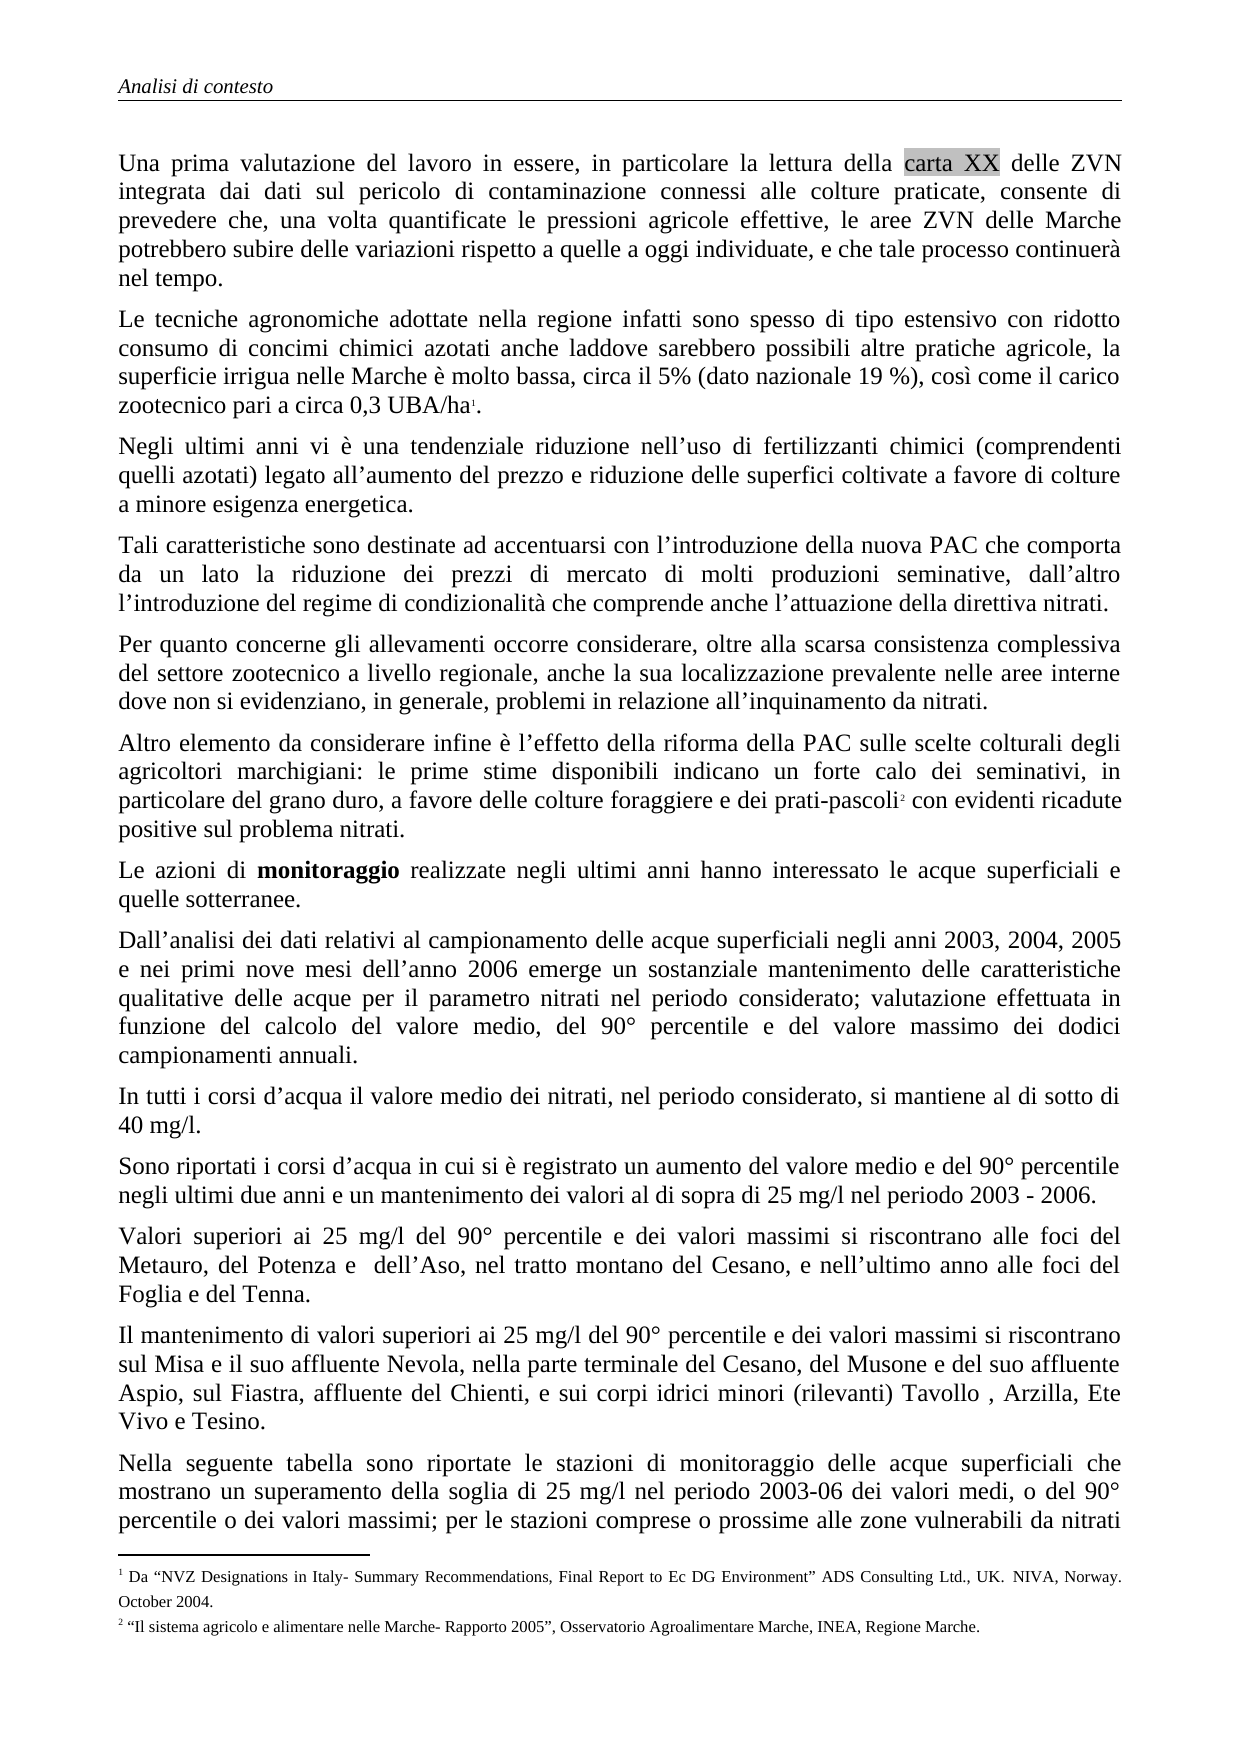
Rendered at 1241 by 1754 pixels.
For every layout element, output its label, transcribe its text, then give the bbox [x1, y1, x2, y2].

list Una prima valutazione del lavoro in essere, in particolare la lettura della carta XX delle ZVN integrata dai dati sul pericolo di contaminazione connessi alle colture praticate, consente di prevedere che, una volta quantificate le pressioni agricole effettive, le aree ZVN delle Marche potrebbero subire delle variazioni rispetto a quelle a oggi individuate, e che tale processo continuerà nel tempo. [118, 148, 1122, 291]
list Tali caratteristiche sono destinate ad accentuarsi con l’introduzione della nuova PAC che comporta da un lato la riduzione dei prezzi di mercato di molti produzioni seminative, dall’altro l’introduzione del regime di condizionalità che comprende anche l’attuazione della direttiva nitrati. [118, 530, 1122, 616]
list Altro elemento da considerare infine è l’effetto della riforma della PAC sulle scelte colturali degli agricoltori marchigiani: le prime stime disponibili indicano un forte calo dei seminativi, in particolare del grano duro, a favore delle colture foraggiere e dei prati-pascoli con evidenti ricadute positive sul problema nitrati. [118, 728, 1122, 843]
list Il mantenimento di valori superiori ai 25 mg/l del 90° percentile e dei valori massimi si riscontrano sul Misa e il suo affluente Nevola, nella parte terminale del Cesano, del Musone e del suo affluente Aspio, sul Fiastra, affluente del Chienti, e sui corpi idrici minori (rilevanti) Tavollo , Arzilla, Ete Vivo e Tesino. [118, 1320, 1122, 1435]
list Le azioni di monitoraggio realizzate negli ultimi anni hanno interessato le acque superficiali e quelle sotterranee. [118, 855, 1122, 913]
list Per quanto concerne gli allevamenti occorre considerare, oltre alla scarsa consistenza complessiva del settore zootecnico a livello regionale, anche la sua localizzazione prevalente nelle aree interne dove non si evidenziano, in generale, problemi in relazione all’inquinamento da nitrati. [118, 629, 1122, 715]
list Le tecniche agronomiche adottate nella regione infatti sono spesso di tipo estensivo con ridotto consumo di concimi chimici azotati anche laddove sarebbero possibili altre pratiche agricole, la superficie irrigua nelle Marche è molto bassa, circa il 5% (dato nazionale 19 %), così come il carico zootecnico pari a circa 0,3 UBA/ha. [118, 304, 1122, 419]
list Dall’analisi dei dati relativi al campionamento delle acque superficiali negli anni 2003, 2004, 2005 e nei primi nove mesi dell’anno 2006 emerge un sostanziale mantenimento delle caratteristiche qualitative delle acque per il parametro nitrati nel periodo considerato; valutazione effettuata in funzione del calcolo del valore medio, del 90° percentile e del valore massimo dei dodici campionamenti annuali. [118, 925, 1122, 1069]
list Valori superiori ai 25 mg/l del 90° percentile e dei valori massimi si riscontrano alle foci del Metauro, del Potenza e dell’Aso, nel tratto montano del Cesano, e nell’ultimo anno alle foci del Foglia e del Tenna. [118, 1221, 1122, 1308]
list Negli ultimi anni vi è una tendenziale riduzione nell’uso di fertilizzanti chimici (comprendenti quelli azotati) legato all’aumento del prezzo e riduzione delle superfici coltivate a favore di colture a minore esigenza energetica. [118, 431, 1122, 518]
list Sono riportati i corsi d’acqua in cui si è registrato un aumento del valore medio e del 90° percentile negli ultimi due anni e un mantenimento dei valori al di sopra di 25 mg/l nel periodo 2003 - 2006. [118, 1151, 1122, 1209]
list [118, 1448, 1122, 1534]
list In tutti i corsi d’acqua il valore medio dei nitrati, nel periodo considerato, si mantiene al di sotto di 40 mg/l. [118, 1081, 1122, 1139]
